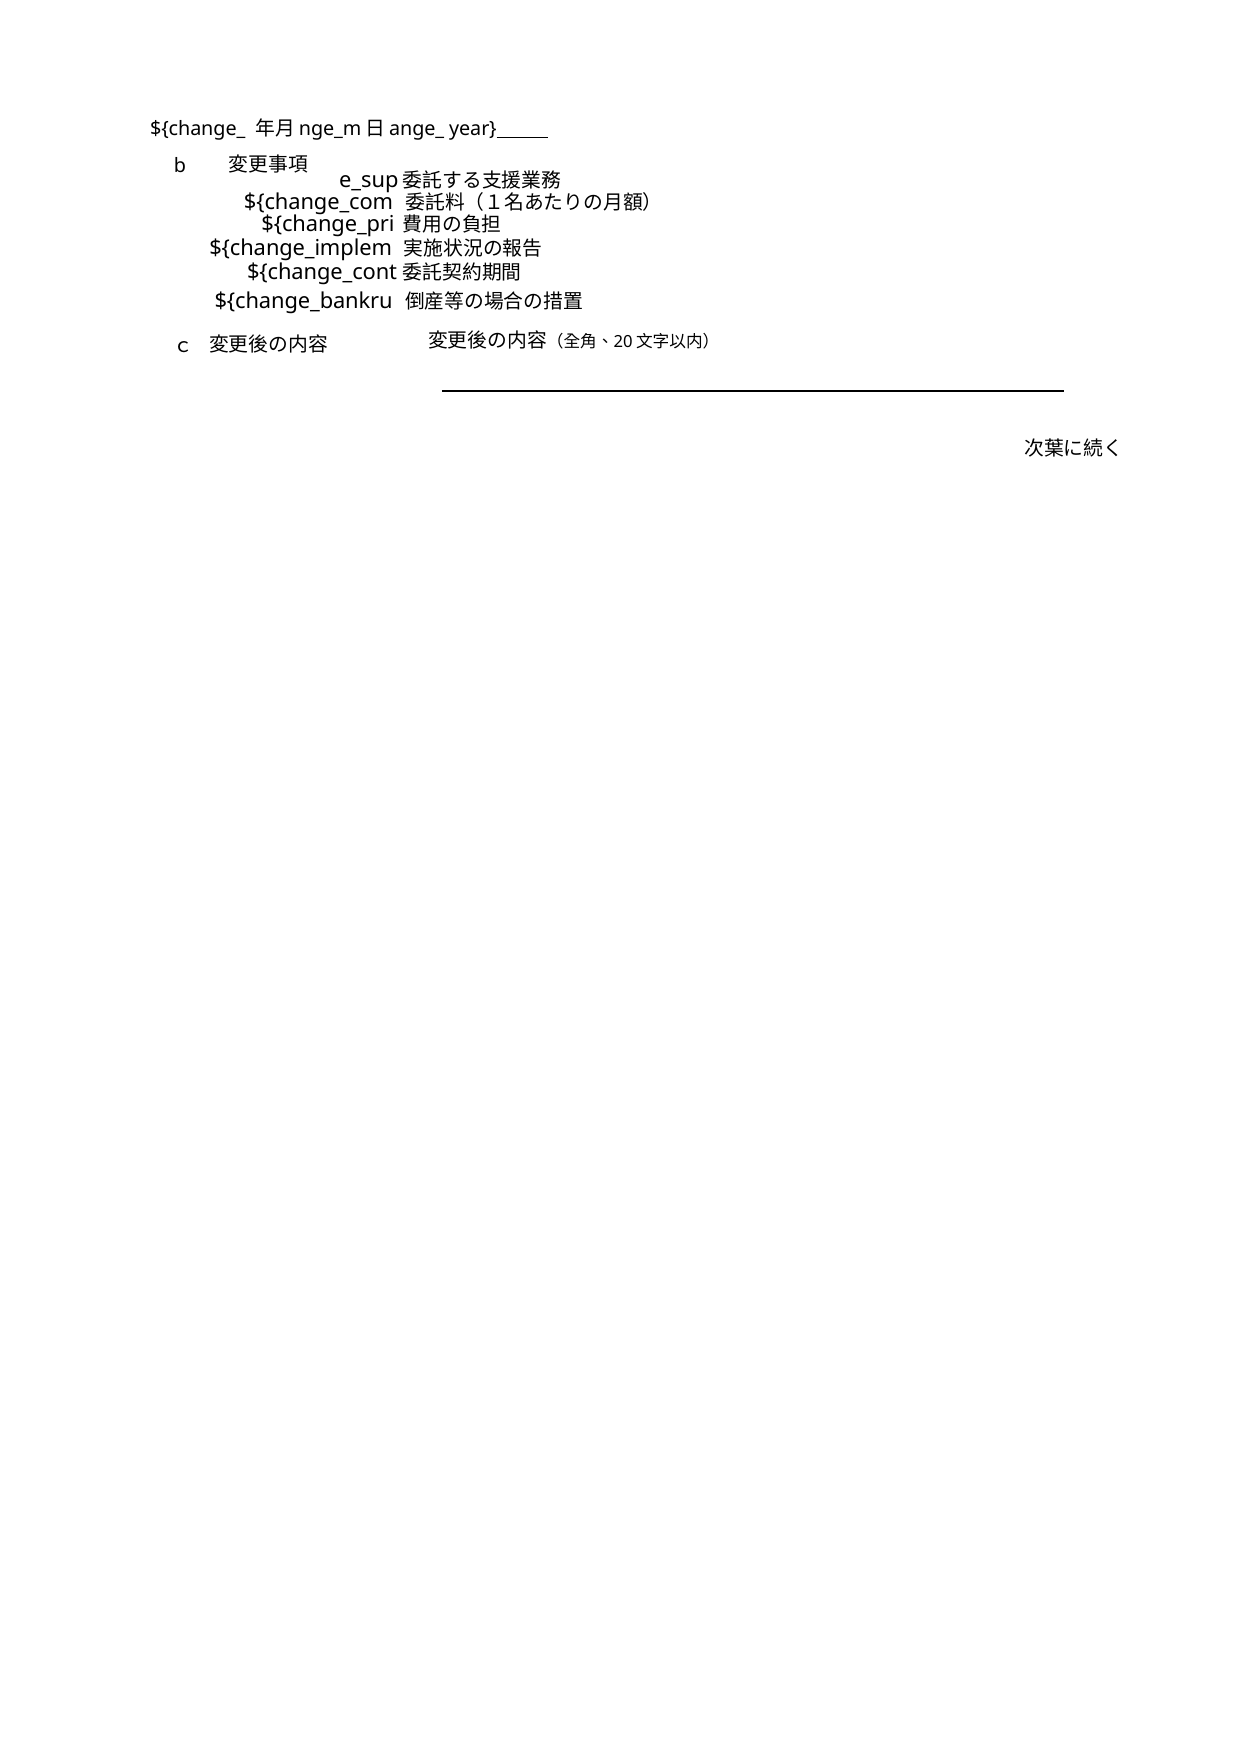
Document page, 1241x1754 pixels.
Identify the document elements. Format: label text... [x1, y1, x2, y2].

text ${change_cont 委託契約期間 [209, 261, 559, 284]
text ${change_com 委託料（１名あたりの月額） [244, 195, 1134, 213]
text 次葉に続く [98, 430, 1123, 462]
text ｃ 変更後の内容 [174, 326, 330, 359]
text ${change_bankru 倒産等の場合の措置 [214, 284, 1134, 315]
text ${change_implem 実施状況の報告 [209, 237, 542, 261]
text ${change_ 年月nge_m日ange_ year} [150, 114, 1134, 141]
text e_sup委託する支援業務 [339, 158, 1134, 195]
text 変更後の内容（全角、20文字以内） [428, 326, 1134, 353]
text ${change_pri 費用の負担 [209, 213, 553, 237]
text b 変更事項 [174, 150, 309, 178]
